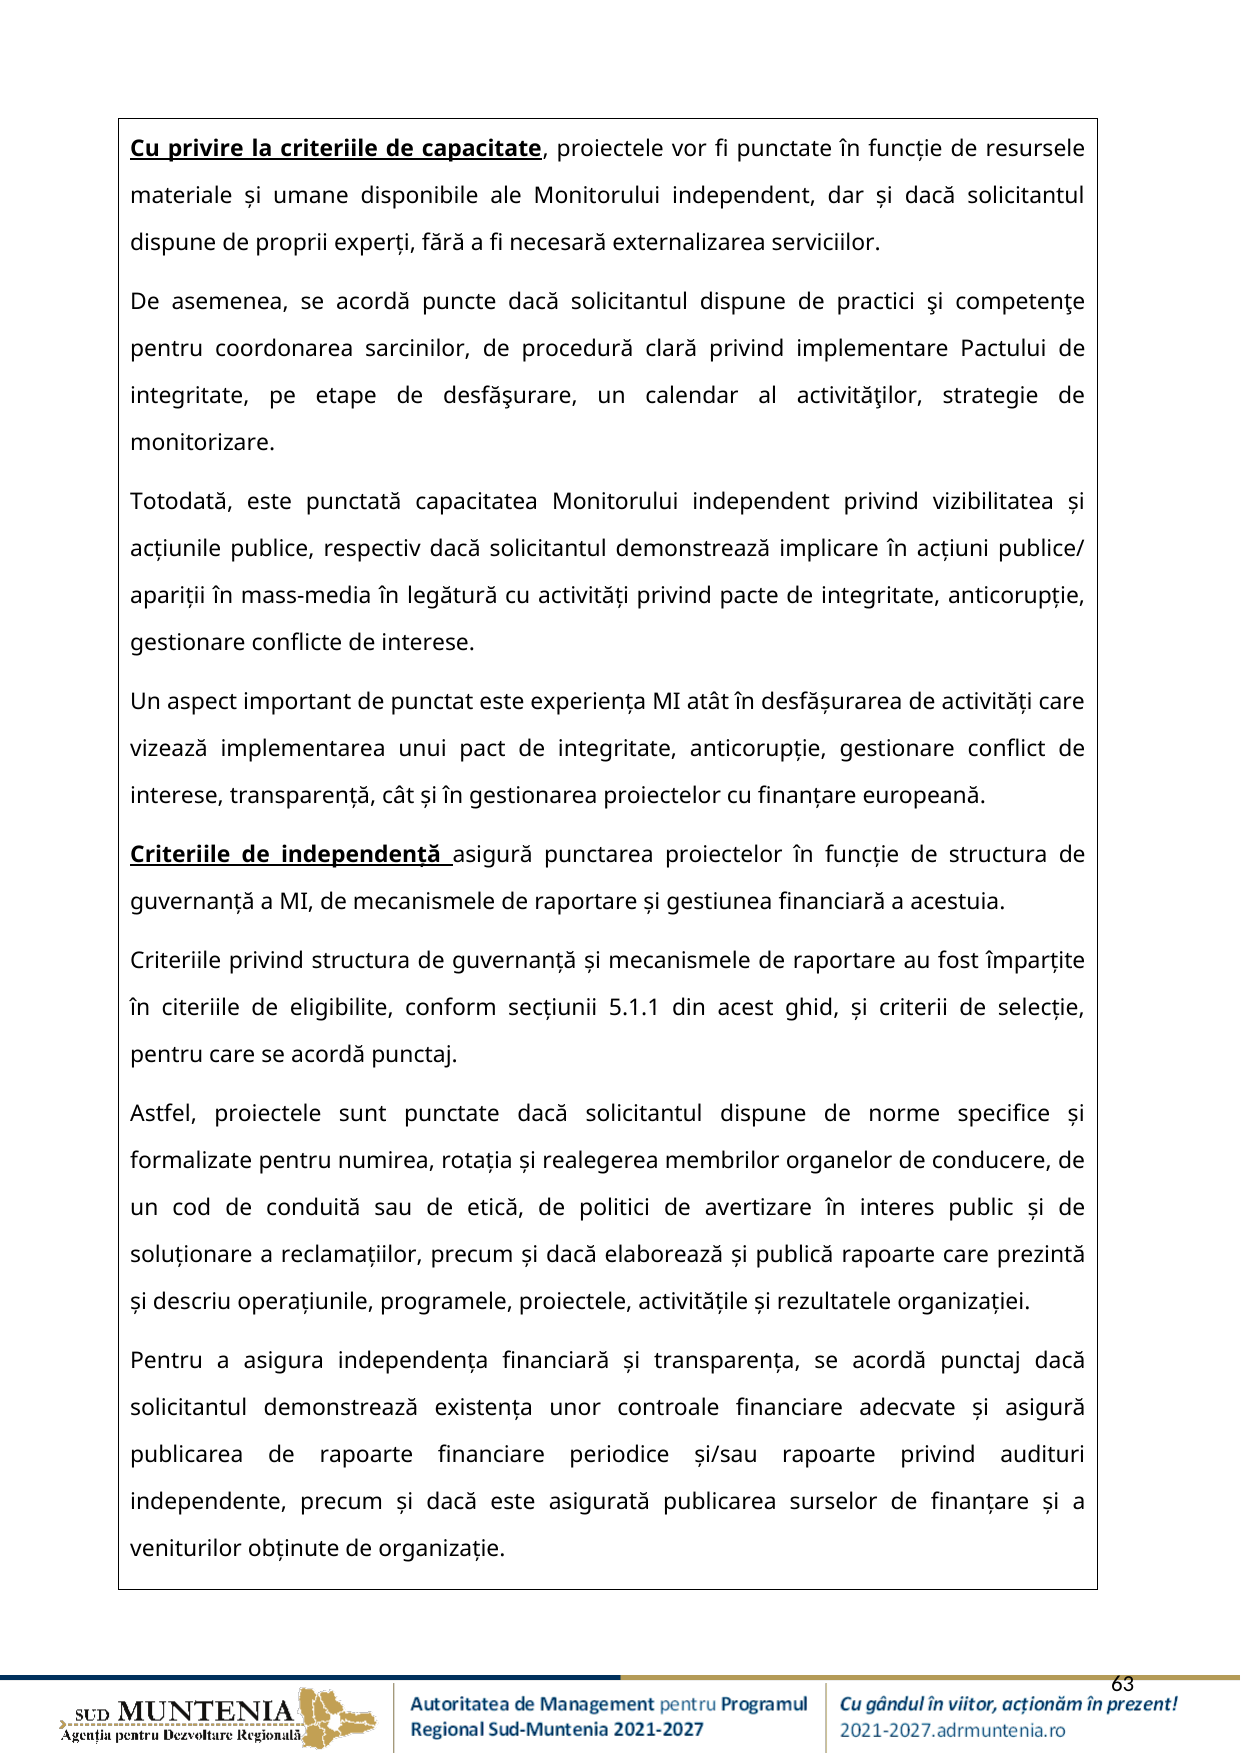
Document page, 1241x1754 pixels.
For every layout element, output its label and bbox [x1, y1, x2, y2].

picture [0, 1675, 1241, 1754]
table_header [119, 119, 1097, 1588]
